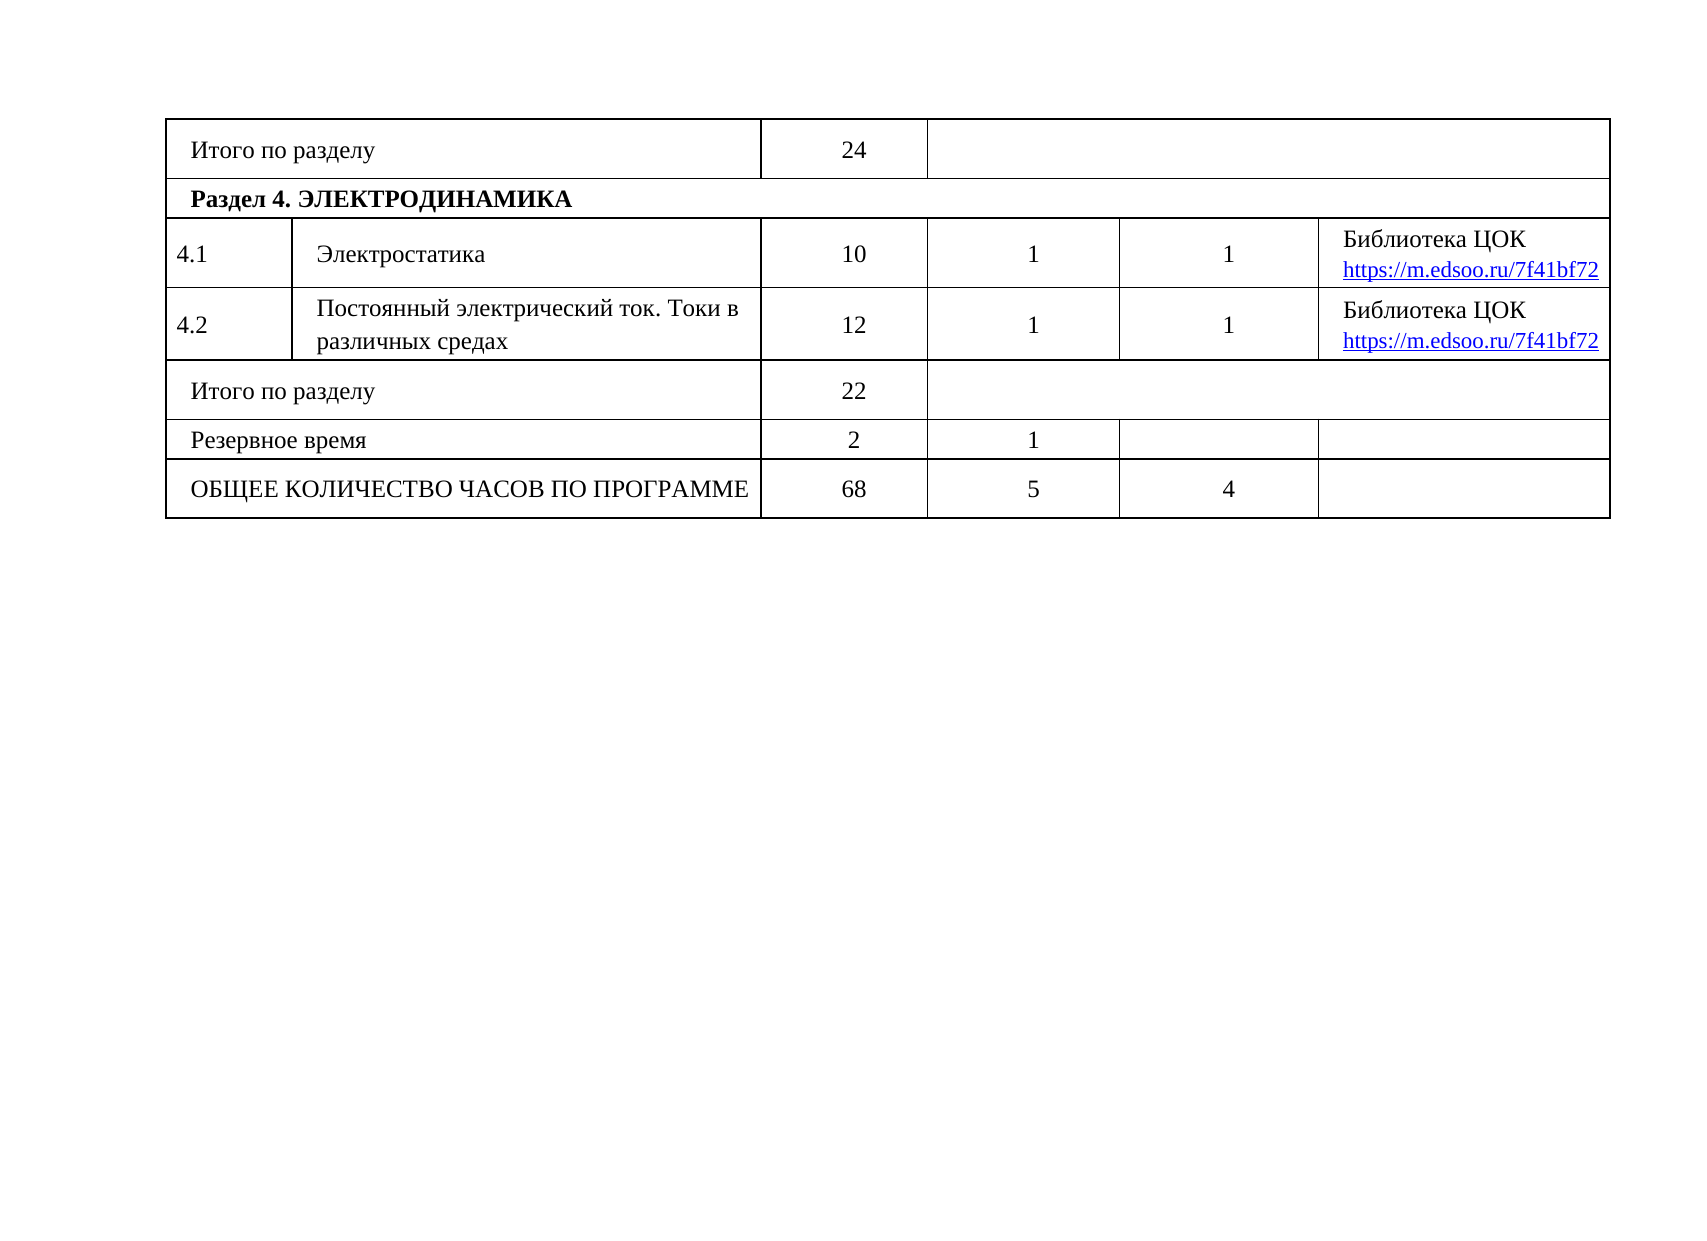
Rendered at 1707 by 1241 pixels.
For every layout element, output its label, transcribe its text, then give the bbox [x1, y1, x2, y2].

table_cell 1 [928, 420, 1119, 458]
table_cell 22 [762, 361, 927, 418]
table_cell Раздел 4. ЭЛЕКТРОДИНАМИКА [167, 179, 1609, 217]
table_cell [928, 361, 1609, 418]
table_cell ОБЩЕЕ КОЛИЧЕСТВО ЧАСОВ ПО ПРОГРАММЕ [167, 460, 760, 517]
table_cell [1120, 420, 1318, 458]
table_cell 4 [1120, 460, 1318, 517]
table_cell 1 [1120, 288, 1318, 359]
table_cell 12 [762, 288, 927, 359]
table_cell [1319, 288, 1609, 359]
table_cell Постоянный электрический ток. Токи в различных средах [293, 288, 760, 359]
table_cell 2 [762, 420, 927, 458]
table_cell Резервное время [167, 420, 760, 458]
table_cell 4.1 [167, 219, 291, 287]
table_cell 4.2 [167, 288, 291, 359]
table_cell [1319, 219, 1609, 287]
table_cell 10 [762, 219, 927, 287]
table_cell [1319, 460, 1609, 517]
table_cell [928, 120, 1609, 178]
table_cell 5 [928, 460, 1119, 517]
table_cell Итого по разделу [167, 361, 760, 418]
table_cell 1 [1120, 219, 1318, 287]
table_cell Итого по разделу [167, 120, 760, 178]
table_cell 68 [762, 460, 927, 517]
table_cell [1319, 420, 1609, 458]
table_cell 24 [762, 120, 927, 178]
table_cell 1 [928, 288, 1119, 359]
table_cell 1 [928, 219, 1119, 287]
table_cell Электростатика [293, 219, 760, 287]
